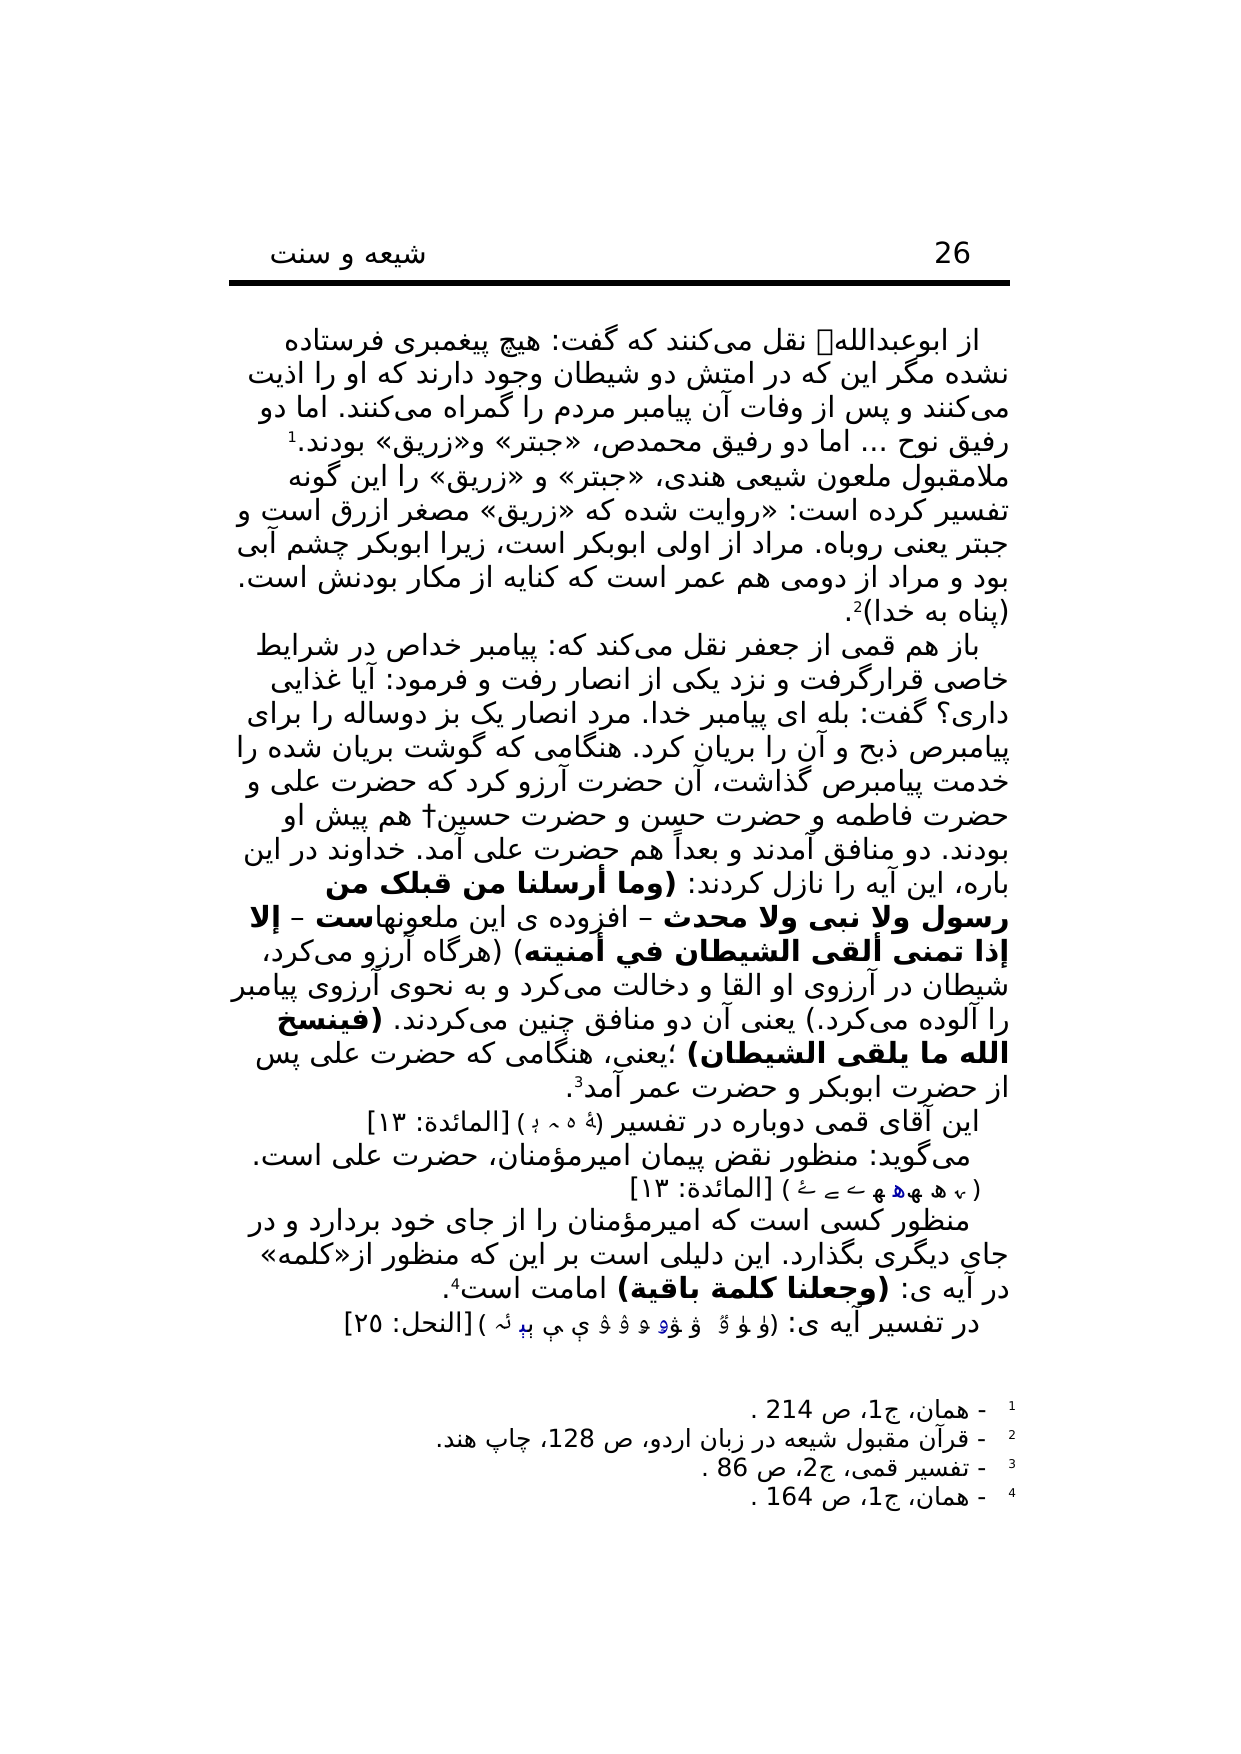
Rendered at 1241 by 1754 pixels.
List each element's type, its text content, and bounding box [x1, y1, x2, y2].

text منظور کسی است که امیرمؤمنان را از جای خود بردارد و در جای دیگری بگذارد. این دلیلی است بر این که منظور از«کلمه» در آیه ی: (وجعلنا کلمة باقیة) امامت است. [230, 1204, 1010, 1306]
text باز هم قمی از جعفر نقل می‌کند که: پیامبر خداص در شرایط خاصی قرارگرفت و نزد یکی از انصار رفت و فرمود: آیا غذایی داری؟ گفت: بله ای پیامبر خدا. مرد انصار یک بز دوساله را برای پیامبرص ذبح و آن را بریان کرد. هنگامی که گوشت بریان شده را خدمت پیامبرص گذاشت، آن حضرت آرزو کرد که حضرت علی و حضرت فاطمه و حضرت حسن و حضرت حسین† هم پیش او ‌بودند. دو منافق آمدند و بعداً هم حضرت علی آمد. خداوند در این باره، این آیه را نازل کردند: (وما أرسلنا من قبلک من رسول ولا نبی ولا محدث – افزوده ی این ملعونهاست – إلا إذا تمنى ألقى الشيطان في أمنيته) (هرگاه آرزو می‌کرد، شیطان در آرزوی او القا و دخالت می‌کرد و به نحوی آرزوی پیامبر را آلوده می‌کرد.) یعنی آن دو منافق چنین می‌کردند. (فينسخ الله ما يلقی الشيطان) ؛یعنی، هنگامی که حضرت علی پس از حضرت ابوبکر و حضرت عمر آمد. [230, 629, 1010, 1104]
text این آقای قمی دوباره در تفسیر ﴿ﮥ ﮦ ﮧ ﮨ ﴾ [المائدة: ١٣] [230, 1104, 1010, 1138]
text در تفسیر آیه ی: ﴿ﯛ ﯜ ﯝ ﯞ ﯟﯠ ﯡ ﯢ ﯣ ﯤ ﯥ ﯦﯧ ﯬ ﴾ [النحل: ٢٥] [230, 1306, 1010, 1339]
text می‌گوید: منظور نقض پیمان امیرمؤمنان، حضرت علی است. [230, 1138, 1010, 1172]
text ﴿ ﮩ ﮪ ﮫﮬ ﮭ ﮮ ﮯ ﮰ ﴾ [المائدة: ١٣] [230, 1172, 1010, 1204]
text از ابوعبدالله نقل می‌کنند که گفت: هیچ پیغمبری فرستاده نشده مگر این که در امتش دو شیطان وجود دارند که او را اذیت می‌کنند و پس از وفات آن پیامبر مردم را گمراه می‌کنند. اما دو رفیق نوح ... اما دو رفیق محمدص، «جبتر» و«زریق» بودند. ملامقبول ملعون شیعی هندی، «جبتر» و «زریق» را این گونه تفسیر کرده است: «روایت شده که «زریق» مصغر ازرق است و جبتر یعنی روباه. مراد از اولی ابوبکر است، زیرا ابوبکر چشم آبی بود و مراد از دومی هم عمر است که کنایه از مکار بودنش است. (پناه به خدا). [230, 323, 1010, 629]
